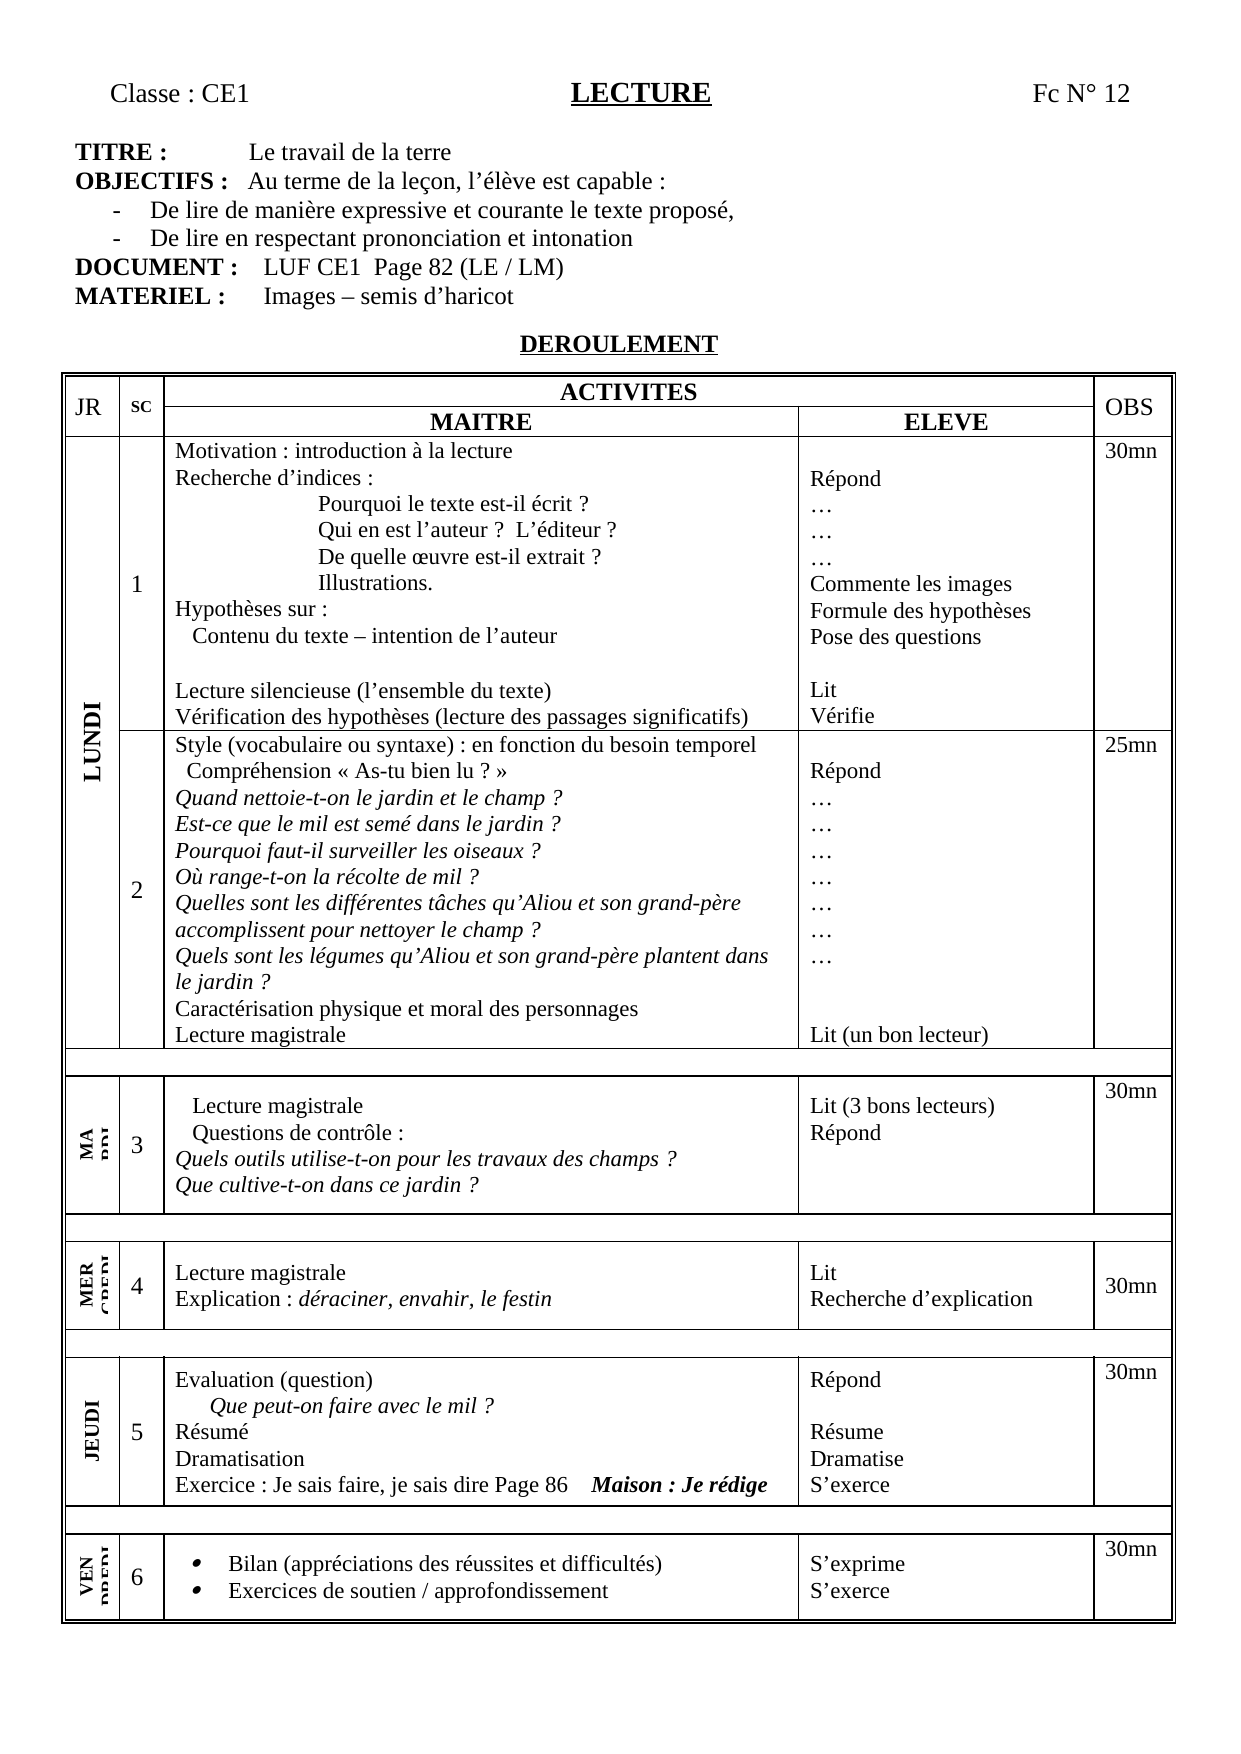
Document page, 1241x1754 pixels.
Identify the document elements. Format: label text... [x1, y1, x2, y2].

table_cell Style (vocabulaire ou syntaxe) : en fonction du besoin temporel Compréhension « As-tu bien lu ? » Quand nettoie-t-on le jardin et le champ ? Est-ce que le mil est semé dans le jardin ? Pourquoi faut-il surveiller les oiseaux ? Où range-t-on la récolte de mil ? Quelles sont les différentes tâches qu’Aliou et son grand-père accomplissent pour nettoyer le champ ? Quels sont les légumes qu’Aliou et son grand-père plantent dans le jardin ? Caractérisation physique et moral des personnages Lecture magistrale [165, 731, 798, 1047]
list De lire en respectant prononciation et intonation [112, 223, 1165, 252]
table_cell Evaluation (question) Que peut-on faire avec le mil ? Résumé Dramatisation Exercice : Je sais faire, je sais dire Page 86 Maison : Je rédige [165, 1358, 798, 1505]
text Classe : CE1 LECTURE Fc N° 12 [75, 75, 1165, 108]
table_cell MA RDI [66, 1077, 119, 1213]
list De lire de manière expressive et courante le texte proposé, [112, 195, 1165, 223]
table_cell LUNDI [66, 437, 119, 1047]
table_cell Répond … … … Commente les images Formule des hypothèses Pose des questions Lit Vérifie [799, 437, 1093, 730]
table_cell ELEVE [799, 407, 1093, 436]
table_cell Lit Recherche d’explication [799, 1242, 1093, 1328]
table_header ACTIVITES [165, 377, 1093, 406]
table_cell Répond Résume Dramatise S’exerce [799, 1358, 1093, 1505]
table_cell 3 [120, 1077, 163, 1213]
text DEROULEMENT [75, 329, 1165, 358]
table_header SC [120, 377, 163, 436]
table_cell MAITRE [165, 407, 798, 436]
table_cell Répond … … … … … … … Lit (un bon lecteur) [799, 731, 1093, 1047]
text OBJECTIFS : Au terme de la leçon, l’élève est capable : [75, 166, 1165, 195]
table_cell Lecture magistrale Explication : déraciner, envahir, le festin [165, 1242, 798, 1328]
table_cell Bilan (appréciations des réussites et difficultés) Exercices de soutien / approfondissement [165, 1535, 798, 1619]
table_cell [66, 1507, 1171, 1533]
table_cell MER CREDI [66, 1242, 119, 1328]
table_cell [66, 1330, 1171, 1356]
table_cell VEN DREDI [66, 1535, 119, 1619]
table_cell 30mn [1095, 1358, 1171, 1505]
table_cell 25mn [1095, 731, 1171, 1047]
table_cell 30mn [1095, 1535, 1171, 1619]
table_cell S’exprime S’exerce [799, 1535, 1093, 1619]
table_cell [66, 1049, 1171, 1075]
table_cell 1 [120, 437, 163, 730]
table_cell Lit (3 bons lecteurs) Répond [799, 1077, 1093, 1213]
table_cell JEUDI [66, 1358, 119, 1505]
table_cell 6 [120, 1535, 163, 1619]
text TITRE : Le travail de la terre [75, 137, 1165, 166]
table_cell 30mn [1095, 437, 1171, 730]
table_cell 2 [120, 731, 163, 1047]
table_header JR [66, 377, 119, 436]
table_cell 30mn [1095, 1242, 1171, 1328]
text DOCUMENT : LUF CE1 Page 82 (LE / LM) [75, 252, 1165, 281]
table_cell Lecture magistrale Questions de contrôle : Quels outils utilise-t-on pour les travaux des champs ? Que cultive-t-on dans ce jardin ? [165, 1077, 798, 1213]
table_cell [66, 1215, 1171, 1241]
table_cell 4 [120, 1242, 163, 1328]
table_cell 30mn [1095, 1077, 1171, 1213]
table_header OBS [1095, 377, 1171, 436]
table_cell 5 [120, 1358, 163, 1505]
table_cell Motivation : introduction à la lecture Recherche d’indices : Pourquoi le texte est-il écrit ? Qui en est l’auteur ? L’éditeur ? De quelle œuvre est-il extrait ? Illustrations. Hypothèses sur : Contenu du texte – intention de l’auteur Lecture silencieuse (l’ensemble du texte) Vérification des hypothèses (lecture des passages significatifs) [165, 437, 798, 730]
text MATERIEL : Images – semis d’haricot [75, 281, 1165, 310]
